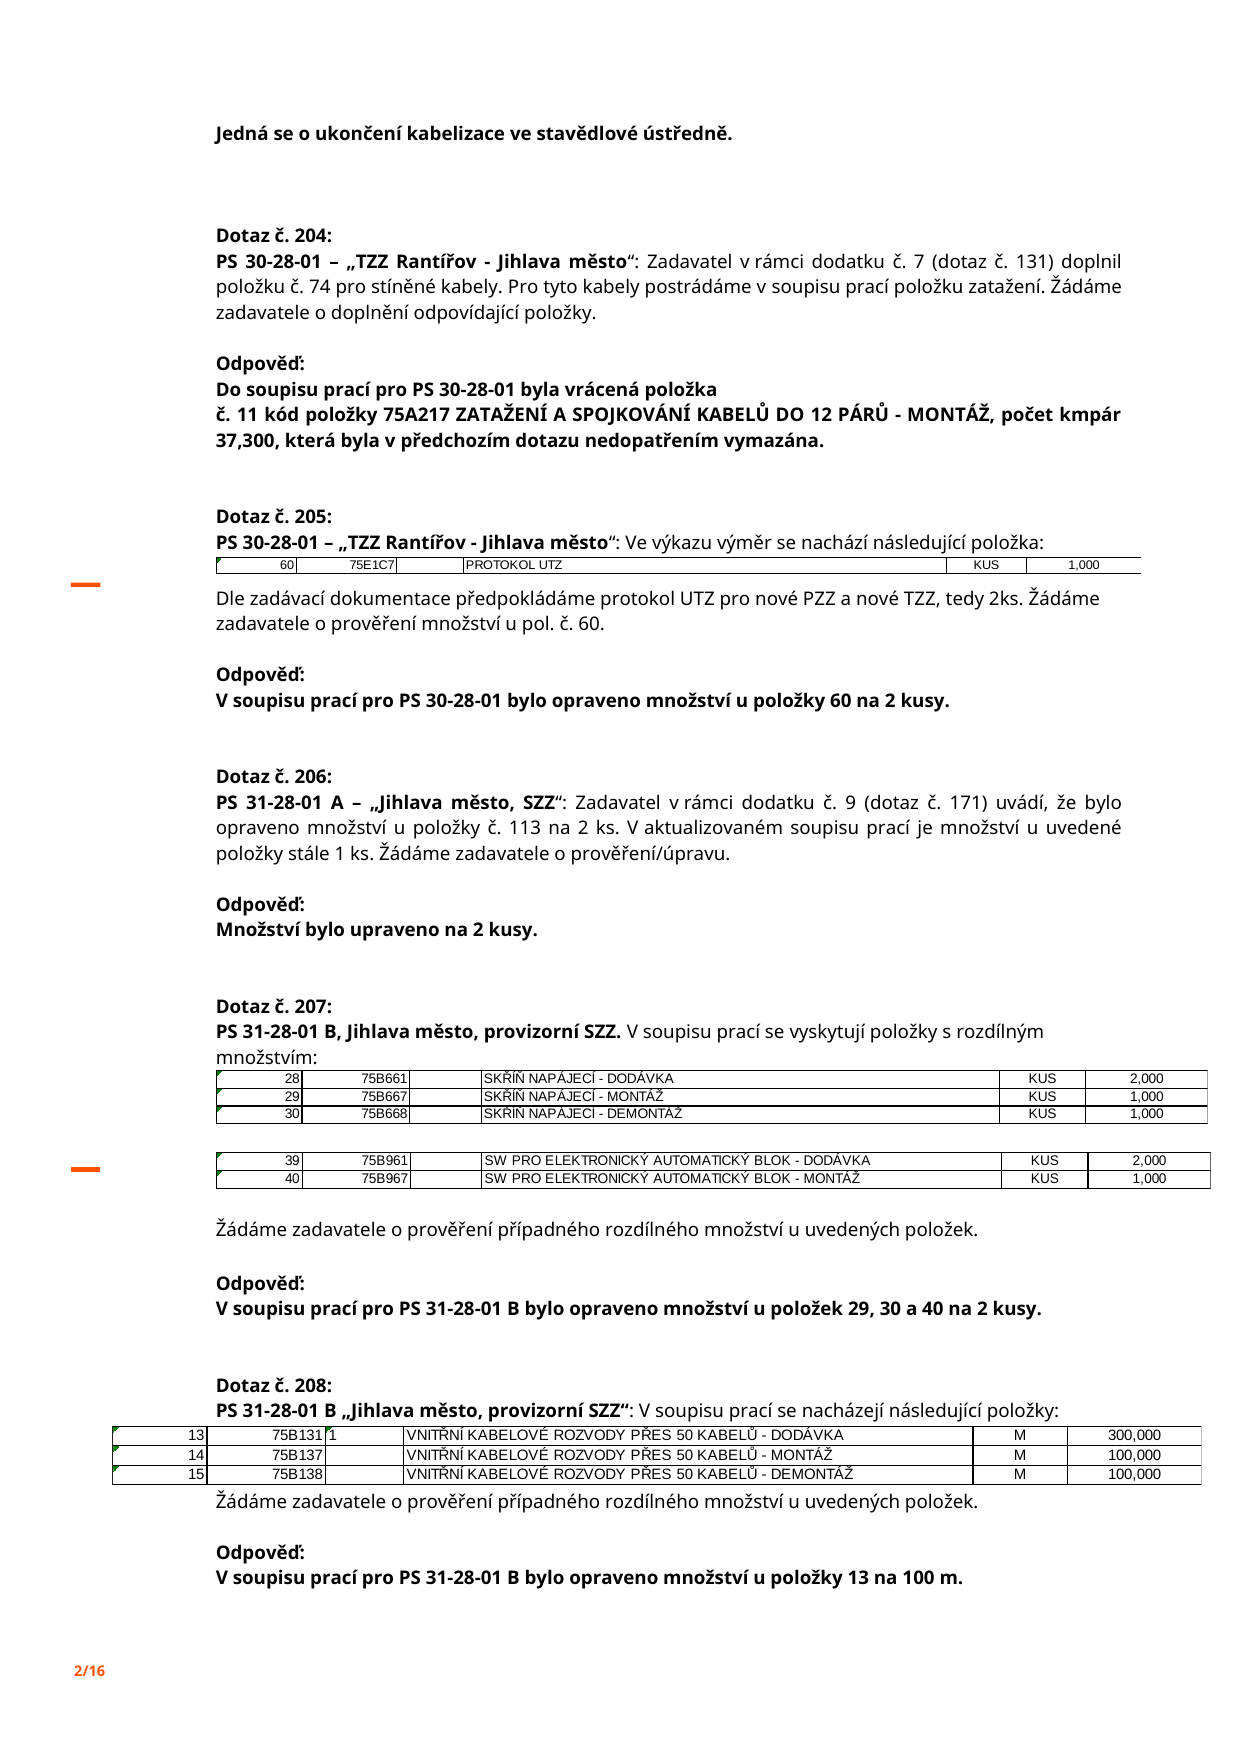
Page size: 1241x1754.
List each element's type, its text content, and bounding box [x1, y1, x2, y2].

text Dotaz č. 208: [216, 1372, 1122, 1398]
text Odpověď: [216, 891, 1122, 917]
text PS 31-28-01 B, Jihlava město, provizorní SZZ. V soupisu prací se vyskytují položky s rozdílným množstvím: [216, 1019, 1122, 1070]
text PS 31-28-01 A – „Jihlava město, SZZ“: Zadavatel v rámci dodatku č. 9 (dotaz č. 171) uvádí, že bylo opraveno množství u položky č. 113 na 2 ks. V aktualizovaném soupisu prací je množství u uvedené položky stále 1 ks. Žádáme zadavatele o prověření/úpravu. [216, 789, 1122, 866]
text Dotaz č. 204: [216, 223, 1122, 248]
text Dotaz č. 207: [216, 993, 1122, 1019]
text Dle zadávací dokumentace předpokládáme protokol UTZ pro nové PZZ a nové TZZ, tedy 2ks. Žádáme zadavatele o prověření množství u pol. č. 60. [216, 585, 1122, 636]
text Dotaz č. 206: [216, 764, 1122, 789]
text č. 11 kód položky 75A217 ZATAŽENÍ A SPOJKOVÁNÍ KABELŮ DO 12 PÁRŮ - MONTÁŽ, počet kmpár 37,300, která byla v předchozím dotazu nedopatřením vymazána. [216, 401, 1122, 452]
text Odpověď: [216, 662, 1122, 687]
text Odpověď: [216, 1270, 1122, 1296]
text Množství bylo upraveno na 2 kusy. [216, 917, 1122, 942]
text Dotaz č. 205: [216, 503, 1122, 529]
text V soupisu prací pro PS 31-28-01 B bylo opraveno množství u položky 13 na 100 m. [216, 1564, 1122, 1590]
text Žádáme zadavatele o prověření případného rozdílného množství u uvedených položek. [216, 1488, 1122, 1513]
text PS 30-28-01 – „TZZ Rantířov - Jihlava město“: Ve výkazu výměr se nachází následující položka: [216, 529, 1122, 554]
text Jedná se o ukončení kabelizace ve stavědlové ústředně. [216, 121, 1122, 146]
text PS 31-28-01 B „Jihlava město, provizorní SZZ“: V soupisu prací se nacházejí následující položky: [216, 1398, 1122, 1423]
text V soupisu prací pro PS 31-28-01 B bylo opraveno množství u položek 29, 30 a 40 na 2 kusy. [216, 1296, 1122, 1321]
text Žádáme zadavatele o prověření případného rozdílného množství u uvedených položek. [216, 1217, 1122, 1242]
text V soupisu prací pro PS 30-28-01 bylo opraveno množství u položky 60 na 2 kusy. [216, 687, 1122, 713]
text Do soupisu prací pro PS 30-28-01 byla vrácená položka [216, 376, 1122, 401]
text PS 30-28-01 – „TZZ Rantířov - Jihlava město“: Zadavatel v rámci dodatku č. 7 (dotaz č. 131) doplnil položku č. 74 pro stíněné kabely. Pro tyto kabely postrádáme v soupisu prací položku zatažení. Žádáme zadavatele o doplnění odpovídající položky. [216, 248, 1122, 325]
text Odpověď: [216, 350, 1122, 376]
text Odpověď: [216, 1539, 1122, 1564]
